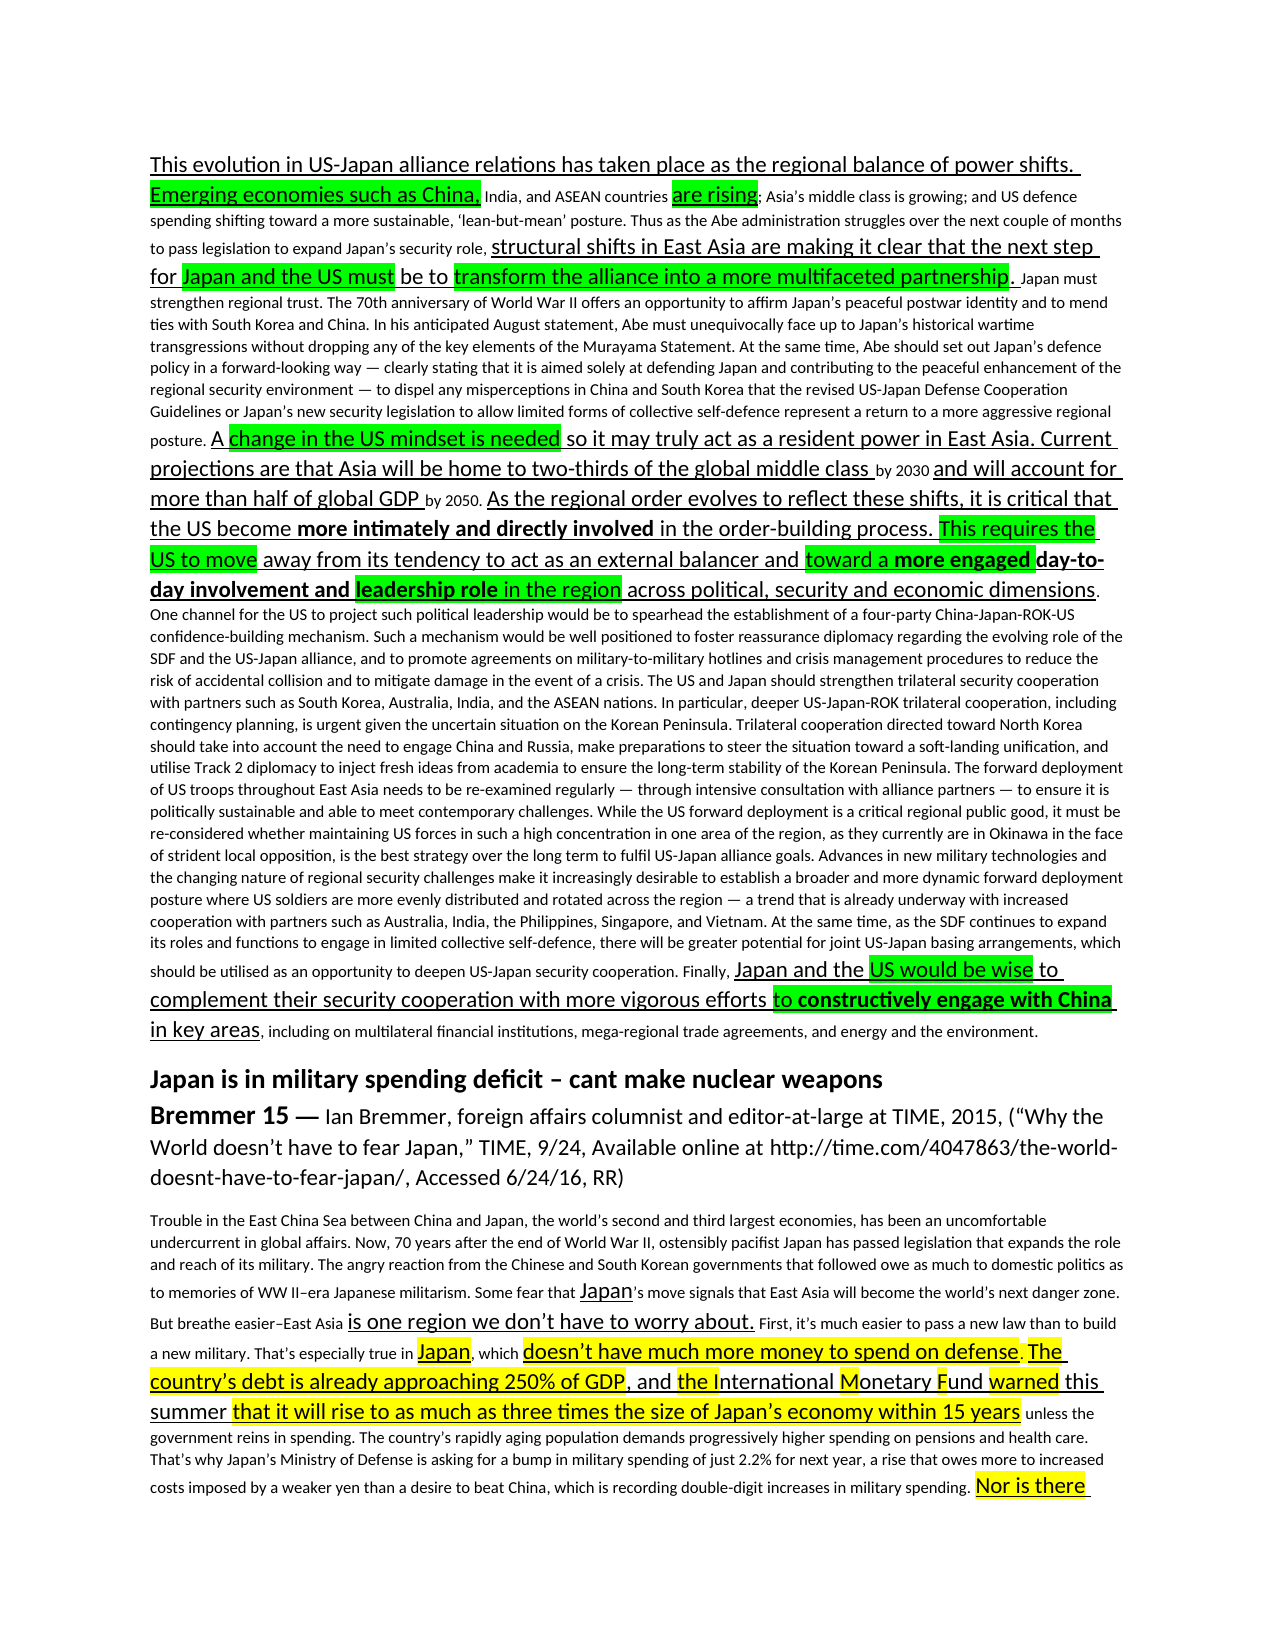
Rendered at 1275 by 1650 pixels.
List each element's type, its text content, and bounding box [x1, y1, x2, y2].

subtitle Japan is in military spending deficit – cant make nuclear weapons [150, 1062, 1125, 1096]
text This evolution in US-Japan alliance relations has taken place as the regional balance of power shifts. Emerging economies such as China, India, and ASEAN countries are rising; Asia’s middle class is growing; and US defence spending shifting toward a more sustainable, ‘lean-but-mean’ posture. Thus as the Abe administration struggles over the next couple of months to pass legislation to expand Japan’s security role, structural shifts in East Asia are making it clear that the next step for Japan and the US must be to transform the alliance into a more multifaceted partnership. Japan must strengthen regional trust. The 70th anniversary of World War II offers an opportunity to affirm Japan’s peaceful postwar identity and to mend ties with South Korea and China. In his anticipated August statement, Abe must unequivocally face up to Japan’s historical wartime transgressions without dropping any of the key elements of the Murayama Statement. At the same time, Abe should set out Japan’s defence policy in a forward-looking way — clearly stating that it is aimed solely at defending Japan and contributing to the peaceful enhancement of the regional security environment — to dispel any misperceptions in China and South Korea that the revised US-Japan Defense Cooperation Guidelines or Japan’s new security legislation to allow limited forms of collective self-defence represent a return to a more aggressive regional posture. A change in the US mindset is needed so it may truly act as a resident power in East Asia. Current projections are that Asia will be home to two-thirds of the global middle class by 2030 and will account for more than half of global GDP by 2050. As the regional order evolves to reflect these shifts, it is critical that the US become more intimately and directly involved in the order-building process. This requires the US to move away from its tendency to act as an external balancer and toward a more engaged day-to-day involvement and leadership role in the region across political, security and economic dimensions. One channel for the US to project such political leadership would be to spearhead the establishment of a four-party China-Japan-ROK-US confidence-building mechanism. Such a mechanism would be well positioned to foster reassurance diplomacy regarding the evolving role of the SDF and the US-Japan alliance, and to promote agreements on military-to-military hotlines and crisis management procedures to reduce the risk of accidental collision and to mitigate damage in the event of a crisis. The US and Japan should strengthen trilateral security cooperation with partners such as South Korea, Australia, India, and the ASEAN nations. In particular, deeper US-Japan-ROK trilateral cooperation, including contingency planning, is urgent given the uncertain situation on the Korean Peninsula. Trilateral cooperation directed toward North Korea should take into account the need to engage China and Russia, make preparations to steer the situation toward a soft-landing unification, and utilise Track 2 diplomacy to inject fresh ideas from academia to ensure the long-term stability of the Korean Peninsula. The forward deployment of US troops throughout East Asia needs to be re-examined regularly — through intensive consultation with alliance partners — to ensure it is politically sustainable and able to meet contemporary challenges. While the US forward deployment is a critical regional public good, it must be re-considered whether maintaining US forces in such a high concentration in one area of the region, as they currently are in Okinawa in the face of strident local opposition, is the best strategy over the long term to fulfil US-Japan alliance goals. Advances in new military technologies and the changing nature of regional security challenges make it increasingly desirable to establish a broader and more dynamic forward deployment posture where US soldiers are more evenly distributed and rotated across the region — a trend that is already underway with increased cooperation with partners such as Australia, India, the Philippines, Singapore, and Vietnam. At the same time, as the SDF continues to expand its roles and functions to engage in limited collective self-defence, there will be greater potential for joint US-Japan basing arrangements, which should be utilised as an opportunity to deepen US-Japan security cooperation. Finally, Japan and the US would be wise to complement their security cooperation with more vigorous efforts to constructively engage with China in key areas, including on multilateral financial institutions, mega-regional trade agreements, and energy and the environment. [150, 150, 1125, 1044]
text Bremmer 15 — Ian Bremmer, foreign affairs columnist and editor-at-large at TIME, 2015, (“Why the World doesn’t have to fear Japan,” TIME, 9/24, Available online at http://time.com/4047863/the-world-doesnt-have-to-fear-japan/, Accessed 6/24/16, RR) [150, 1098, 1125, 1192]
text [150, 1210, 1125, 1499]
